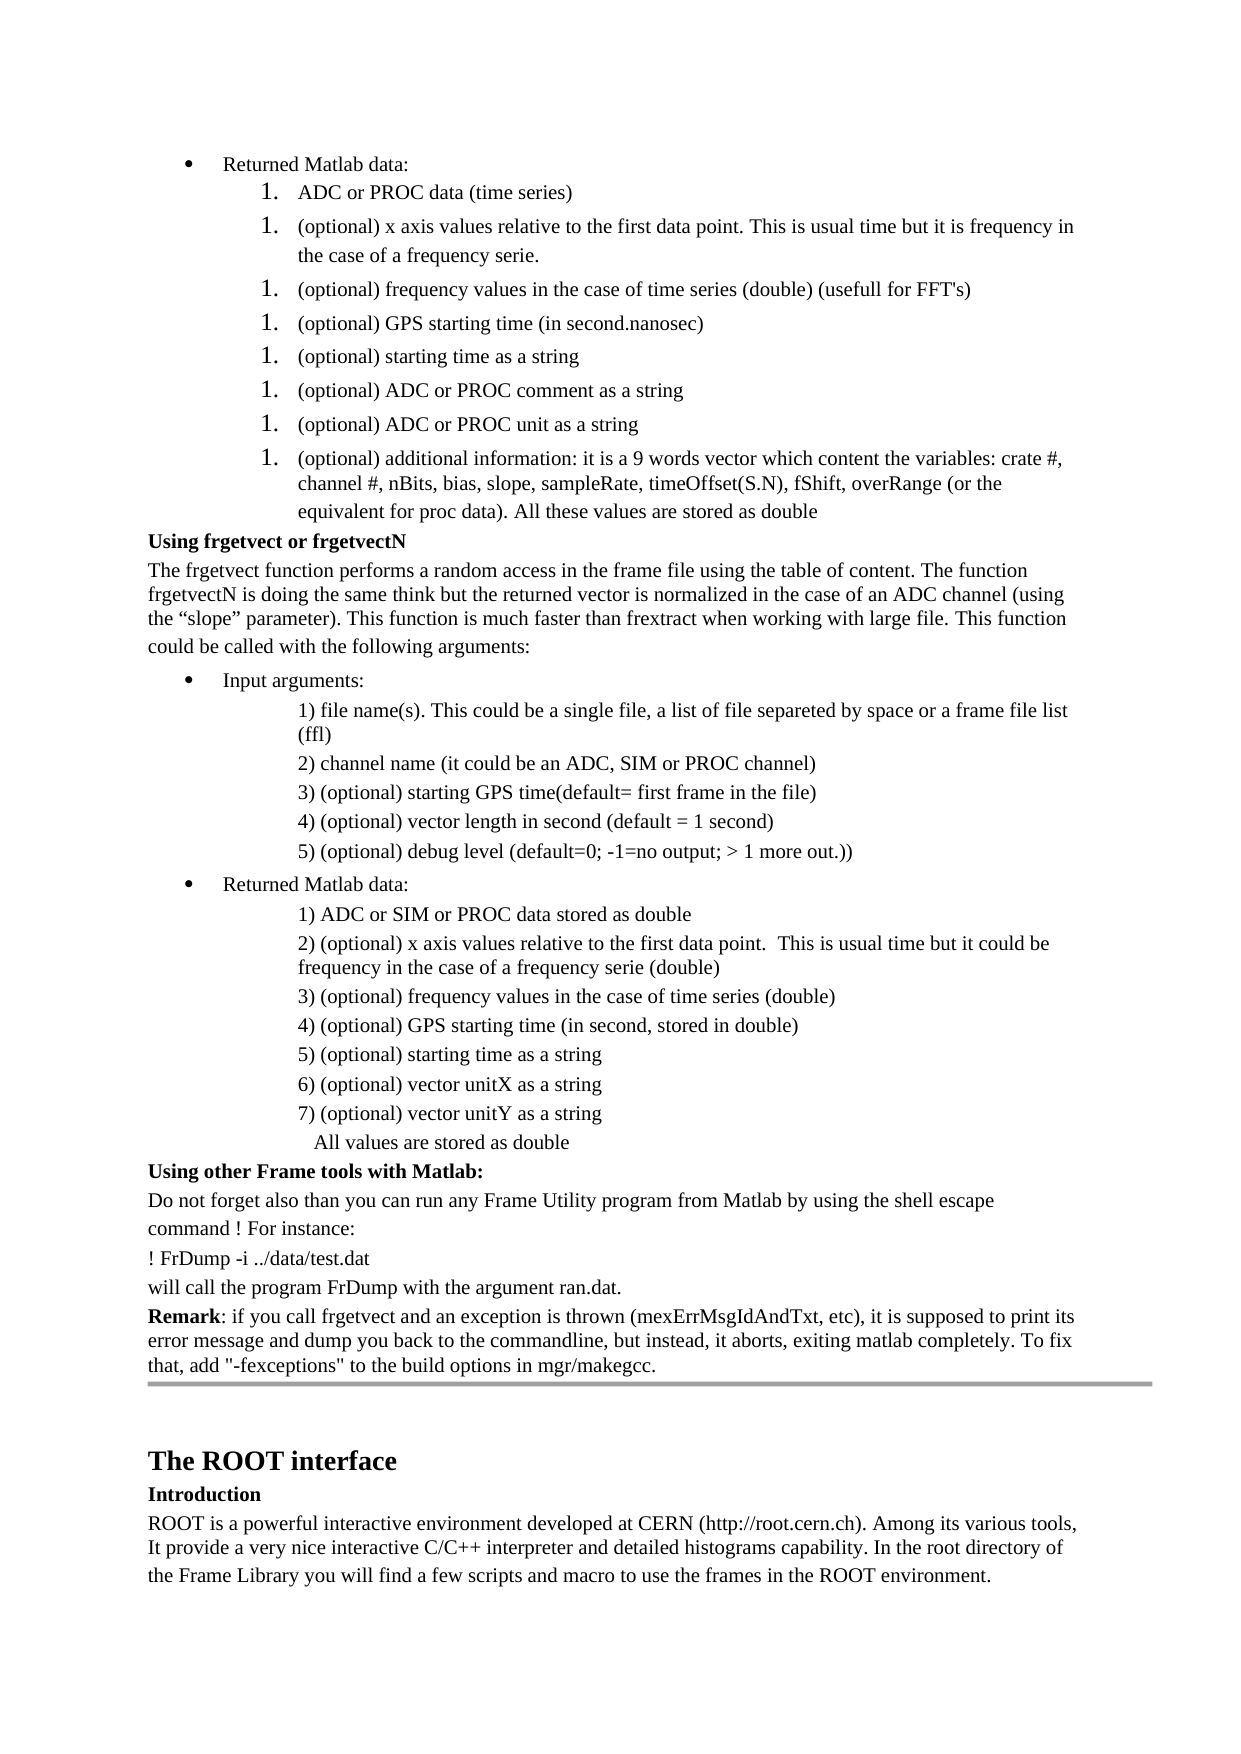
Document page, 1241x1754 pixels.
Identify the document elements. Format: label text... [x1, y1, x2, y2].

text 5) (optional) debug level (default=0; -1=no output; > 1 more out.)) [298, 838, 1093, 863]
list (optional) frequency values in the case of time series (double) (usefull for FFT's) [260, 273, 1093, 302]
list (optional) ADC or PROC unit as a string [260, 408, 1093, 437]
subtitle Using frgetvect or frgetvectN [148, 529, 1093, 553]
list (optional) GPS starting time (in second.nanosec) [260, 307, 1093, 335]
list (optional) additional information: it is a 9 words vector which content the variables: crate #, channel #, nBits, bias, slope, sampleRate, timeOffset(S.N), fShift, overRange (or the equivalent for proc data). All these values are stored as double [260, 442, 1093, 524]
text 2) channel name (it could be an ADC, SIM or PROC channel) [298, 751, 1093, 775]
text 6) (optional) vector unitX as a string [298, 1071, 1093, 1096]
text will call the program FrDump with the argument ran.dat. [148, 1275, 1093, 1299]
text ROOT is a powerful interactive environment developed at CERN (http://root.cern.ch). Among its various tools, It provide a very nice interactive C/C++ interpreter and detailed histograms capability. In the root directory of the Frame Library you will find a few scripts and macro to use the frames in the ROOT environment. [148, 1511, 1093, 1588]
list (optional) starting time as a string [260, 341, 1093, 369]
text 1) ADC or SIM or PROC data stored as double [298, 902, 1093, 926]
text Do not forget also than you can run any Frame Utility program from Matlab by using the shell escape command ! For instance: [148, 1188, 1093, 1241]
subtitle The ROOT interface [148, 1444, 1093, 1477]
text ! FrDump -i ../data/test.dat [148, 1246, 1093, 1270]
text 2) (optional) x axis values relative to the first data point. This is usual time but it could be frequency in the case of a frequency serie (double) [298, 931, 1093, 979]
list (optional) ADC or PROC comment as a string [260, 374, 1093, 403]
text All values are stored as double [298, 1130, 1093, 1154]
text 5) (optional) starting time as a string [298, 1042, 1093, 1066]
subtitle Using other Frame tools with Matlab: [148, 1159, 1093, 1183]
text 3) (optional) starting GPS time(default= first frame in the file) [298, 780, 1093, 804]
list Returned Matlab data: [185, 868, 1093, 896]
text 1) file name(s). This could be a single file, a list of file separeted by space or a frame file list (ffl) [298, 698, 1093, 746]
text Remark: if you call frgetvect and an exception is thrown (mexErrMsgIdAndTxt, etc), it is supposed to print its error message and dump you back to the commandline, but instead, it aborts, exiting matlab completely. To fix that, add "-fexceptions" to the build options in mgr/makegcc. [148, 1304, 1093, 1377]
list Input arguments: [185, 664, 1093, 693]
subtitle Introduction [148, 1482, 1093, 1506]
list (optional) x axis values relative to the first data point. This is usual time but it is frequency in the case of a frequency serie. [260, 210, 1093, 268]
text 4) (optional) vector length in second (default = 1 second) [298, 809, 1093, 833]
list ADC or PROC data (time series) [260, 176, 1093, 205]
text The frgetvect function performs a random access in the frame file using the table of content. The function frgetvectN is doing the same think but the returned vector is normalized in the case of an ADC channel (using the “slope” parameter). This function is much faster than frextract when working with large file. This function could be called with the following arguments: [148, 558, 1093, 659]
list Returned Matlab data: [185, 148, 1093, 176]
text 4) (optional) GPS starting time (in second, stored in double) [298, 1013, 1093, 1037]
text 3) (optional) frequency values in the case of time series (double) [298, 984, 1093, 1008]
text 7) (optional) vector unitY as a string [298, 1101, 1093, 1125]
